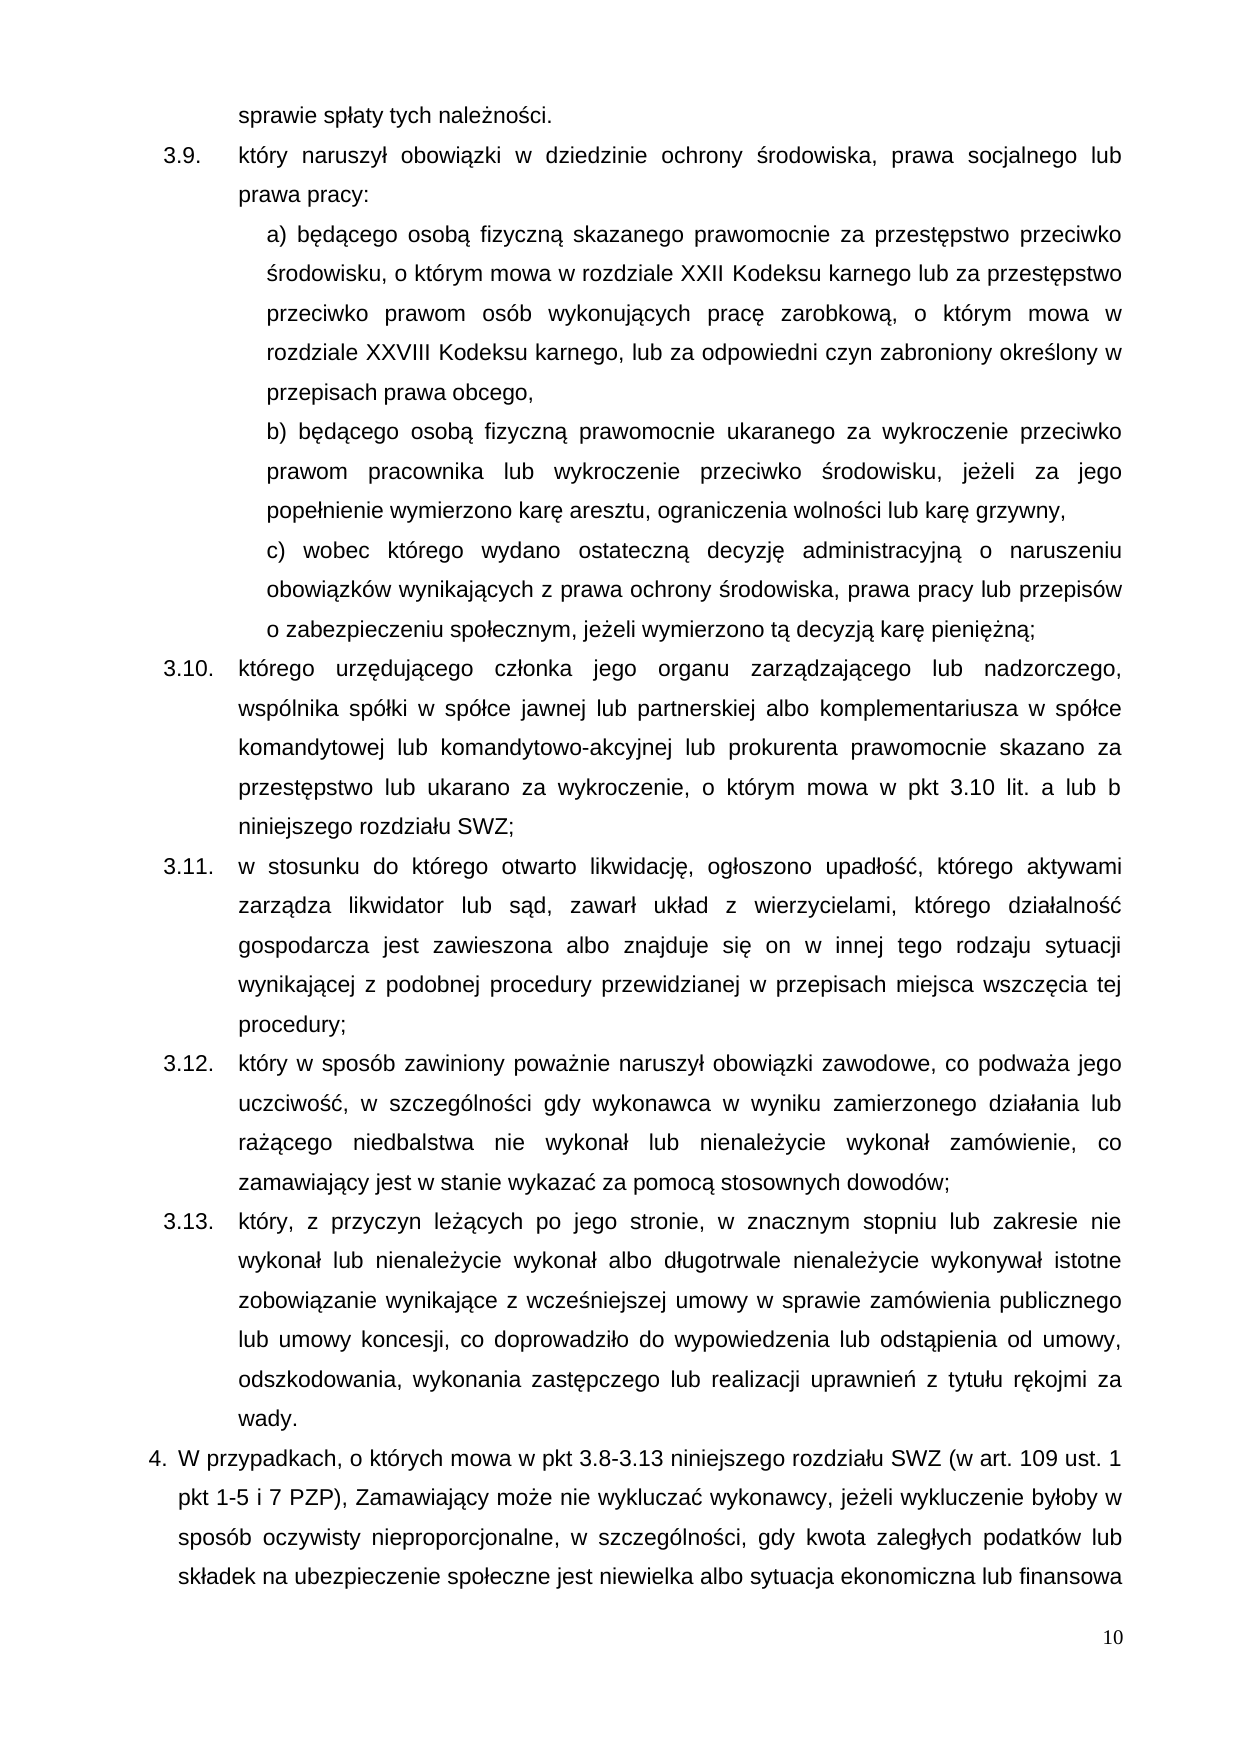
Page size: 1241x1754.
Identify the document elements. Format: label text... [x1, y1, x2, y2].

list w stosunku do którego otwarto likwidację, ogłoszono upadłość, którego aktywami zarządza likwidator lub sąd, zawarł układ z wierzycielami, którego działalność gospodarcza jest zawieszona albo znajduje się on w innej tego rodzaju sytuacji wynikającej z podobnej procedury przewidzianej w przepisach miejsca wszczęcia tej procedury; [163, 853, 1122, 1037]
list którego urzędującego członka jego organu zarządzającego lub nadzorczego, wspólnika spółki w spółce jawnej lub partnerskiej albo komplementariusza w spółce komandytowej lub komandytowo-akcyjnej lub prokurenta prawomocnie skazano za przestępstwo lub ukarano za wykroczenie, o którym mowa w pkt 3.10 lit. a lub b niniejszego rozdziału SWZ; [163, 655, 1122, 839]
text c) wobec którego wydano ostateczną decyzję administracyjną o naruszeniu obowiązków wynikających z prawa ochrony środowiska, prawa pracy lub przepisów o zabezpieczeniu społecznym, jeżeli wymierzono tą decyzją karę pieniężną; [266, 537, 1122, 642]
text b) będącego osobą fizyczną prawomocnie ukaranego za wykroczenie przeciwko prawom pracownika lub wykroczenie przeciwko środowisku, jeżeli za jego popełnienie wymierzono karę aresztu, ograniczenia wolności lub karę grzywny, [266, 418, 1122, 524]
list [163, 102, 1122, 129]
list który naruszył obowiązki w dziedzinie ochrony środowiska, prawa socjalnego lub prawa pracy: [163, 142, 1122, 208]
list który, z przyczyn leżących po jego stronie, w znacznym stopniu lub zakresie nie wykonał lub nienależycie wykonał albo długotrwale nienależycie wykonywał istotne zobowiązanie wynikające z wcześniejszej umowy w sprawie zamówienia publicznego lub umowy koncesji, co doprowadziło do wypowiedzenia lub odstąpienia od umowy, odszkodowania, wykonania zastępczego lub realizacji uprawnień z tytułu rękojmi za wady. [163, 1208, 1122, 1432]
list który w sposób zawiniony poważnie naruszył obowiązki zawodowe, co podważa jego uczciwość, w szczególności gdy wykonawca w wyniku zamierzonego działania lub rażącego niedbalstwa nie wykonał lub nienależycie wykonał zamówienie, co zamawiający jest w stanie wykazać za pomocą stosownych dowodów; [163, 1050, 1122, 1195]
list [148, 1445, 1122, 1589]
text a) będącego osobą fizyczną skazanego prawomocnie za przestępstwo przeciwko środowisku, o którym mowa w rozdziale XXII Kodeksu karnego lub za przestępstwo przeciwko prawom osób wykonujących pracę zarobkową, o którym mowa w rozdziale XXVIII Kodeksu karnego, lub za odpowiedni czyn zabroniony określony w przepisach prawa obcego, [266, 221, 1122, 405]
